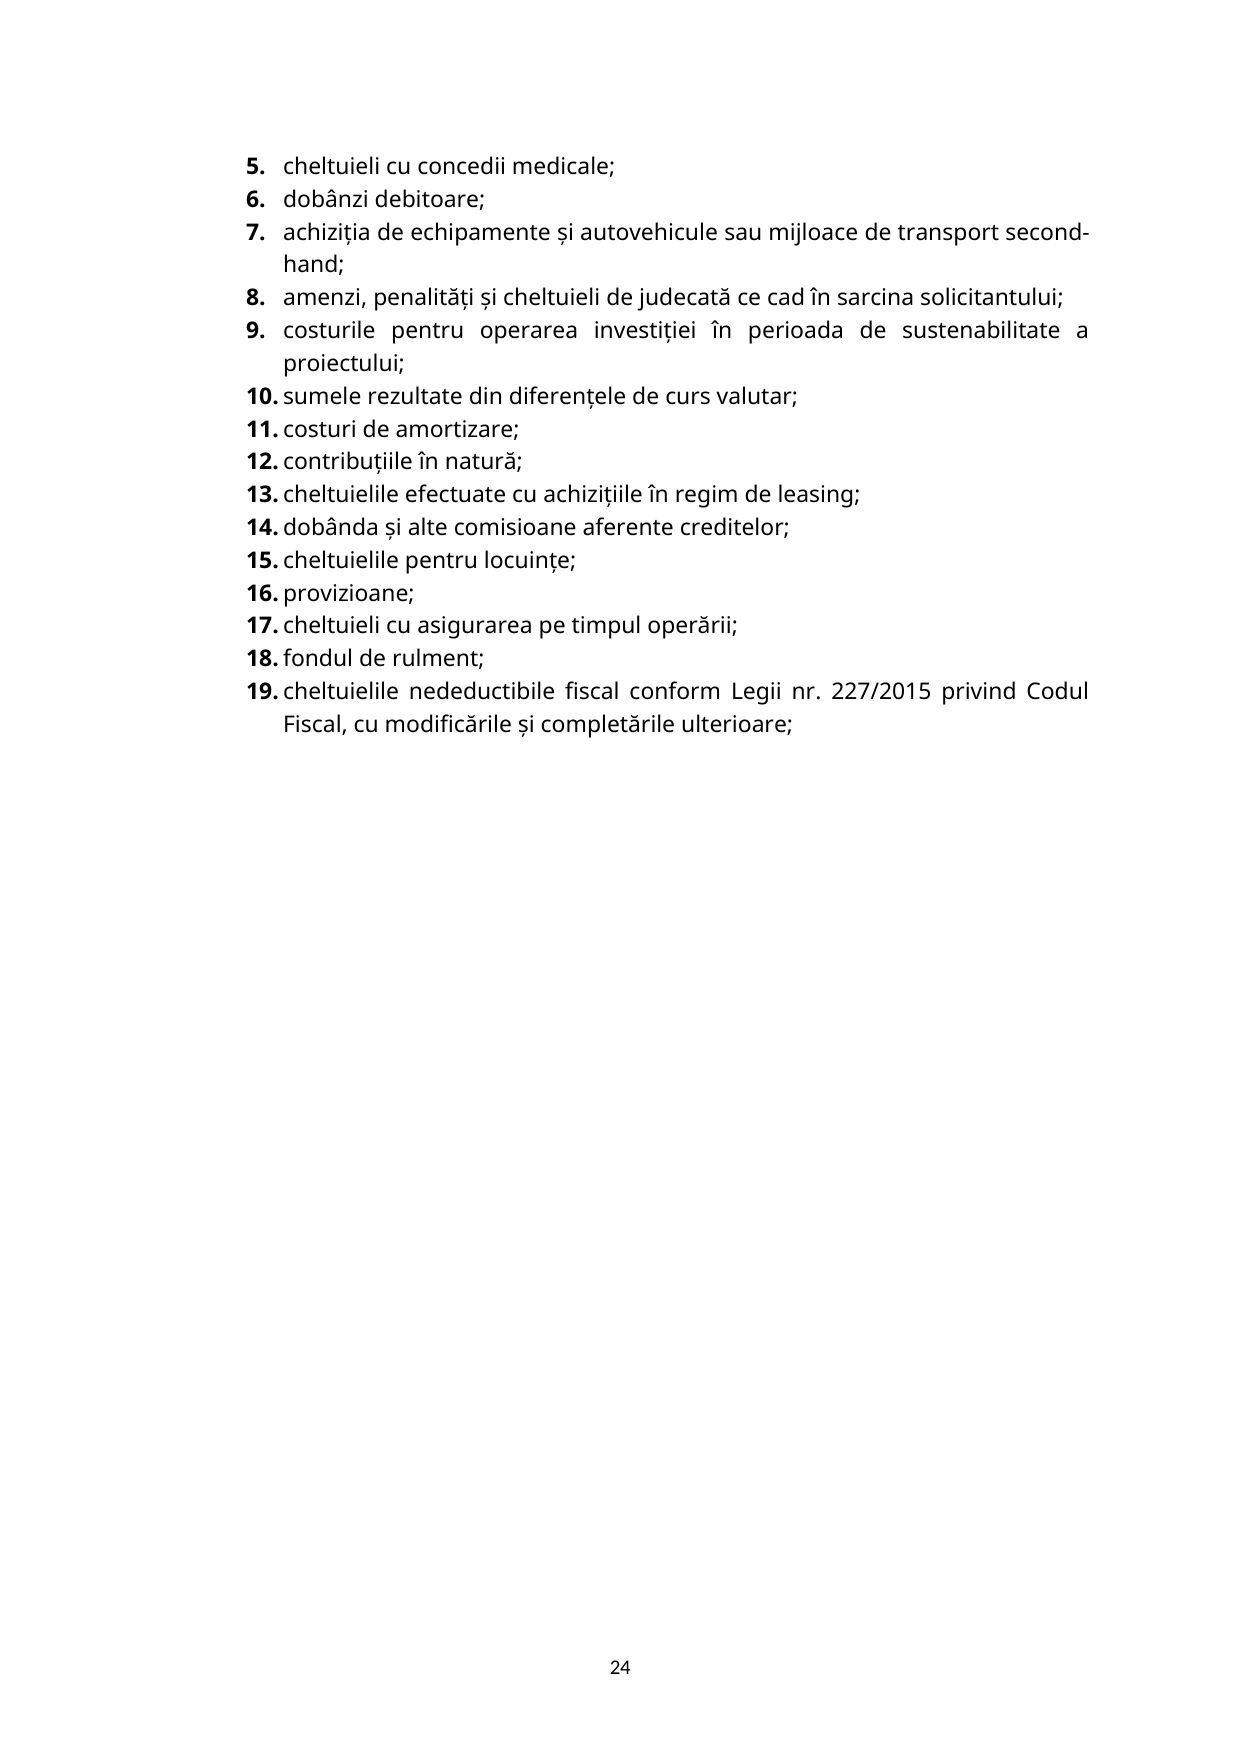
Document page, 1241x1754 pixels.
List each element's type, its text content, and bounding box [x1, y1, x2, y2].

list sumele rezultate din diferențele de curs valutar; [246, 380, 1090, 411]
list dobânda și alte comisioane aferente creditelor; [246, 511, 1090, 542]
list costuri de amortizare; [246, 412, 1090, 444]
list dobânzi debitoare; [246, 183, 1090, 214]
list achiziția de echipamente și autovehicule sau mijloace de transport second-hand; [246, 216, 1090, 280]
list amenzi, penalități și cheltuieli de judecată ce cad în sarcina solicitantului; [246, 281, 1090, 312]
list cheltuieli cu asigurarea pe timpul operării; [246, 609, 1090, 641]
list cheltuielile pentru locuințe; [246, 544, 1090, 575]
list fondul de rulment; [246, 642, 1090, 673]
list cheltuielile efectuate cu achizițiile în regim de leasing; [246, 478, 1090, 509]
list contribuțiile în natură; [246, 445, 1090, 477]
list costurile pentru operarea investiției în perioada de sustenabilitate a proiectului; [246, 314, 1090, 378]
list cheltuielile nedeductibile fiscal conform Legii nr. 227/2015 privind Codul Fiscal, cu modificările și completările ulterioare; [246, 675, 1090, 739]
list provizioane; [246, 577, 1090, 608]
list cheltuieli cu concedii medicale; [246, 150, 1090, 181]
